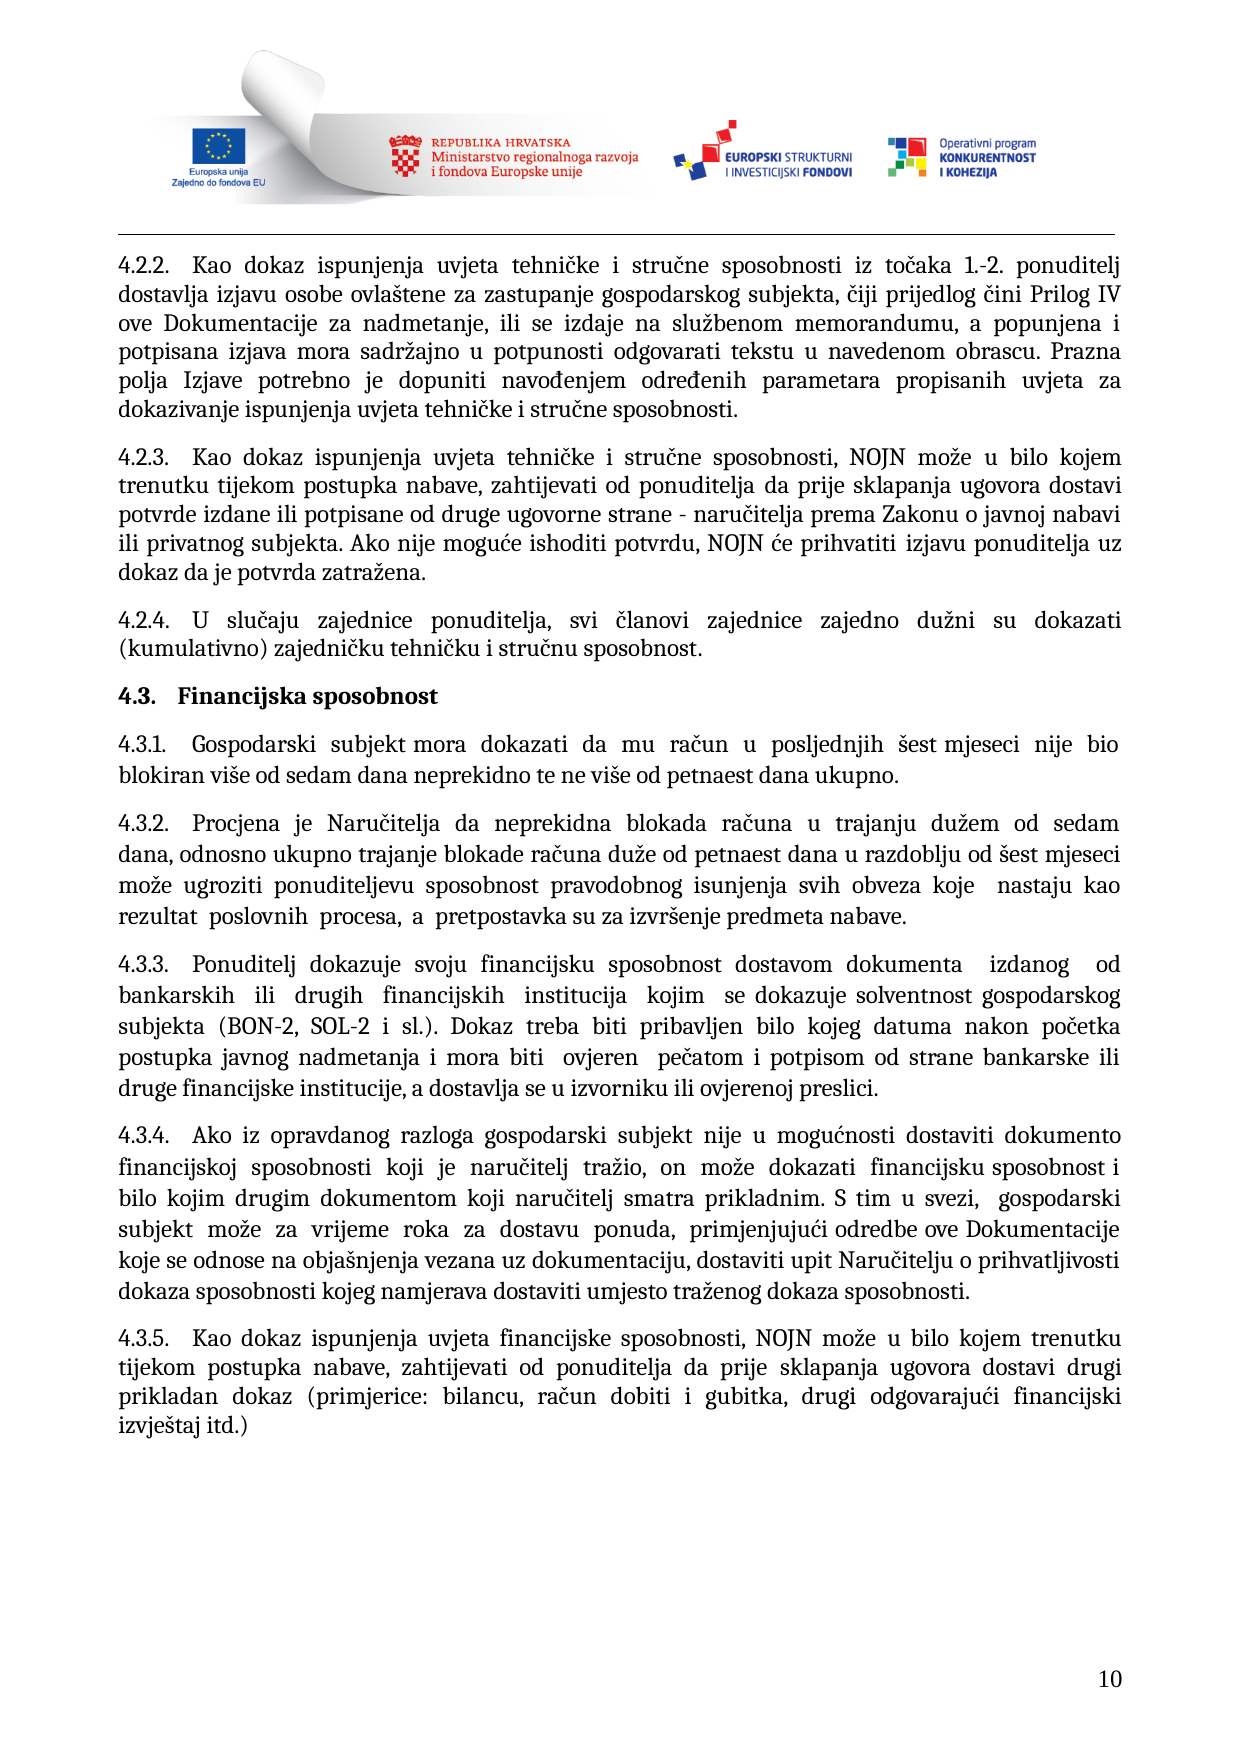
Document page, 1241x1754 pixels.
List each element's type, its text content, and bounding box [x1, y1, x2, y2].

text 4.3.5. Kao dokaz ispunjenja uvjeta financijske sposobnosti, NOJN može u bilo kojem trenutku tijekom postupka nabave, zahtijevati od ponuditelja da prije sklapanja ugovora dostavi drugi prikladan dokaz (primjerice: bilancu, račun dobiti i gubitka, drugi odgovarajući financijski izvještaj itd.) [118, 1411, 1122, 1526]
picture [144, 45, 1048, 222]
text 4.3.2. Procjena je Naručitelja da neprekidna blokada računa u trajanju dužem od sedam dana, odnosno ukupno trajanje blokade računa duže od petnaest dana u razdoblju od šest mjeseci može ugroziti ponuditeljevu sposobnost pravodobnog isunjenja svih obveza koje nastaju kao rezultat poslovnih procesa, a pretpostavka su za izvršenje predmeta nabave. [118, 895, 1122, 1017]
text 4.3.1. Gospodarski subjekt mora dokazati da mu račun u posljednjih šest mjeseci nije bio blokiran više od sedam dana neprekidno te ne više od petnaest dana ukupno. [118, 817, 1122, 876]
text 4.3.4. Ako iz opravdanog razloga gospodarski subjekt nije u mogućnosti dostaviti dokumento financijskoj sposobnosti koji je naručitelj tražio, on može dokazati financijsku sposobnost i bilo kojim drugim dokumentom koji naručitelj smatra prikladnim. S tim u svezi, gospodarski subjekt može za vrijeme roka za dostavu ponuda, primjenjujući odredbe ove Dokumentacije koje se odnose na objašnjenja vezana uz dokumentaciju, dostaviti upit Naručitelju o prihvatljivosti dokaza sposobnosti kojeg namjerava dostaviti umjesto traženog dokaza sposobnosti. [118, 1208, 1122, 1392]
text 4.2.4. U slučaju zajednice ponuditelja, svi članovi zajednice zajedno dužni su dokazati (kumulativno) zajedničku tehničku i stručnu sposobnost. [118, 692, 1122, 750]
text 4.2.2. Kao dokaz ispunjenja uvjeta tehničke i stručne sposobnosti iz točaka 1.-2. ponuditelj dostavlja izjavu osobe ovlaštene za zastupanje gospodarskog subjekta, čiji prijedlog čini Prilog IV ove Dokumentacije za nadmetanje, ili se izdaje na službenom memorandumu, a popunjena i potpisana izjava mora sadržajno u potpunosti odgovarati tekstu u navedenom obrascu. Prazna polja Izjave potrebno je dopuniti navođenjem određenih parametara propisanih uvjeta za dokazivanje ispunjenja uvjeta tehničke i stručne sposobnosti. [118, 338, 1122, 510]
text 4.2.3. Kao dokaz ispunjenja uvjeta tehničke i stručne sposobnosti, NOJN može u bilo kojem trenutku tijekom postupka nabave, zahtijevati od ponuditelja da prije sklapanja ugovora dostavi potvrde izdane ili potpisane od druge ugovorne strane - naručitelja prema Zakonu o javnoj nabavi ili privatnog subjekta. Ako nije moguće ishoditi potvrdu, NOJN će prihvatiti izjavu ponuditelja uz dokaz da je potvrda zatražena. [118, 529, 1122, 673]
text 4.3. Financijska sposobnost [118, 769, 1122, 798]
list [154, 180, 1122, 308]
text 4.3.3. Ponuditelj dokazuje svoju financijsku sposobnost dostavom dokumenta izdanog od bankarskih ili drugih financijskih institucija kojim se dokazuje solventnost gospodarskog subjekta (BON-2, SOL-2 i sl.). Dokaz treba biti pribavljen bilo kojeg datuma nakon početka postupka javnog nadmetanja i mora biti ovjeren pečatom i potpisom od strane bankarske ili druge financijske institucije, a dostavlja se u izvorniku ili ovjerenoj preslici. [118, 1036, 1122, 1189]
